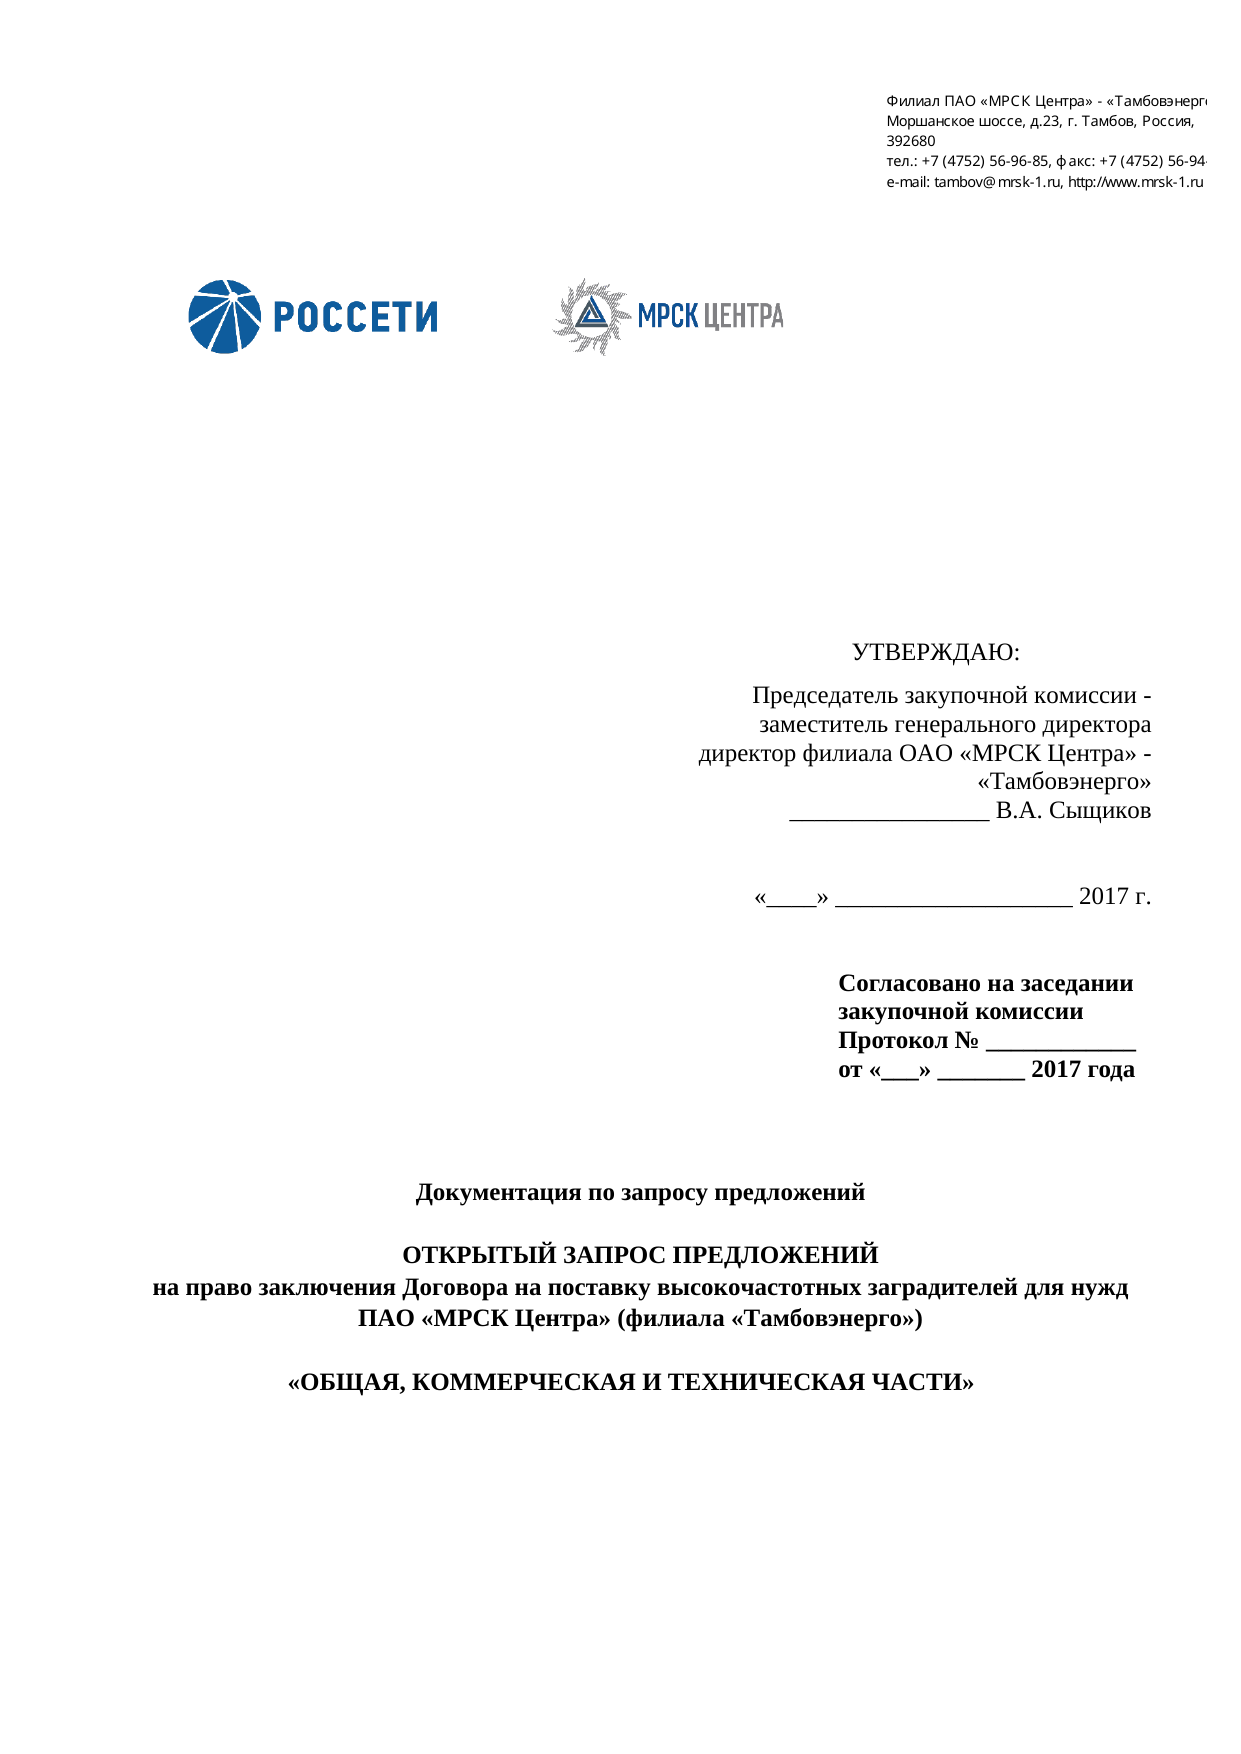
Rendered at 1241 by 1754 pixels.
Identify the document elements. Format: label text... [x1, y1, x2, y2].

text директор филиала ОАО «МРСК Центра» - «Тамбовэнерго» [129, 738, 1152, 795]
picture [188, 278, 784, 356]
text ОТКРЫТЫЙ ЗАПРОС ПРЕДЛОЖЕНИЙ [129, 1240, 1152, 1269]
text «____» ___________________ 2017 г. [720, 881, 1152, 910]
text УТВЕРЖДАЮ: [720, 637, 1152, 666]
text заместитель генерального директора [129, 709, 1152, 738]
text «ОБЩАЯ, КОММЕРЧЕСКАЯ и техническая ЧАСТИ» [73, 1367, 1183, 1395]
text закупочной комиссии [838, 996, 1152, 1025]
text ________________ В.А. Сыщиков [129, 795, 1152, 824]
text Согласовано на заседании [838, 968, 1152, 996]
text от «___» _______ 2017 года [838, 1054, 1152, 1083]
text Документация по запросу предложений [129, 1177, 1152, 1206]
text на право заключения Договора на поставку высокочастотных заградителей для нужд ПАО «МРСК Центра» (филиала «Тамбовэнерго») [129, 1272, 1152, 1332]
text Председатель закупочной комиссии - [129, 680, 1152, 709]
text Протокол № ____________ [838, 1025, 1152, 1054]
